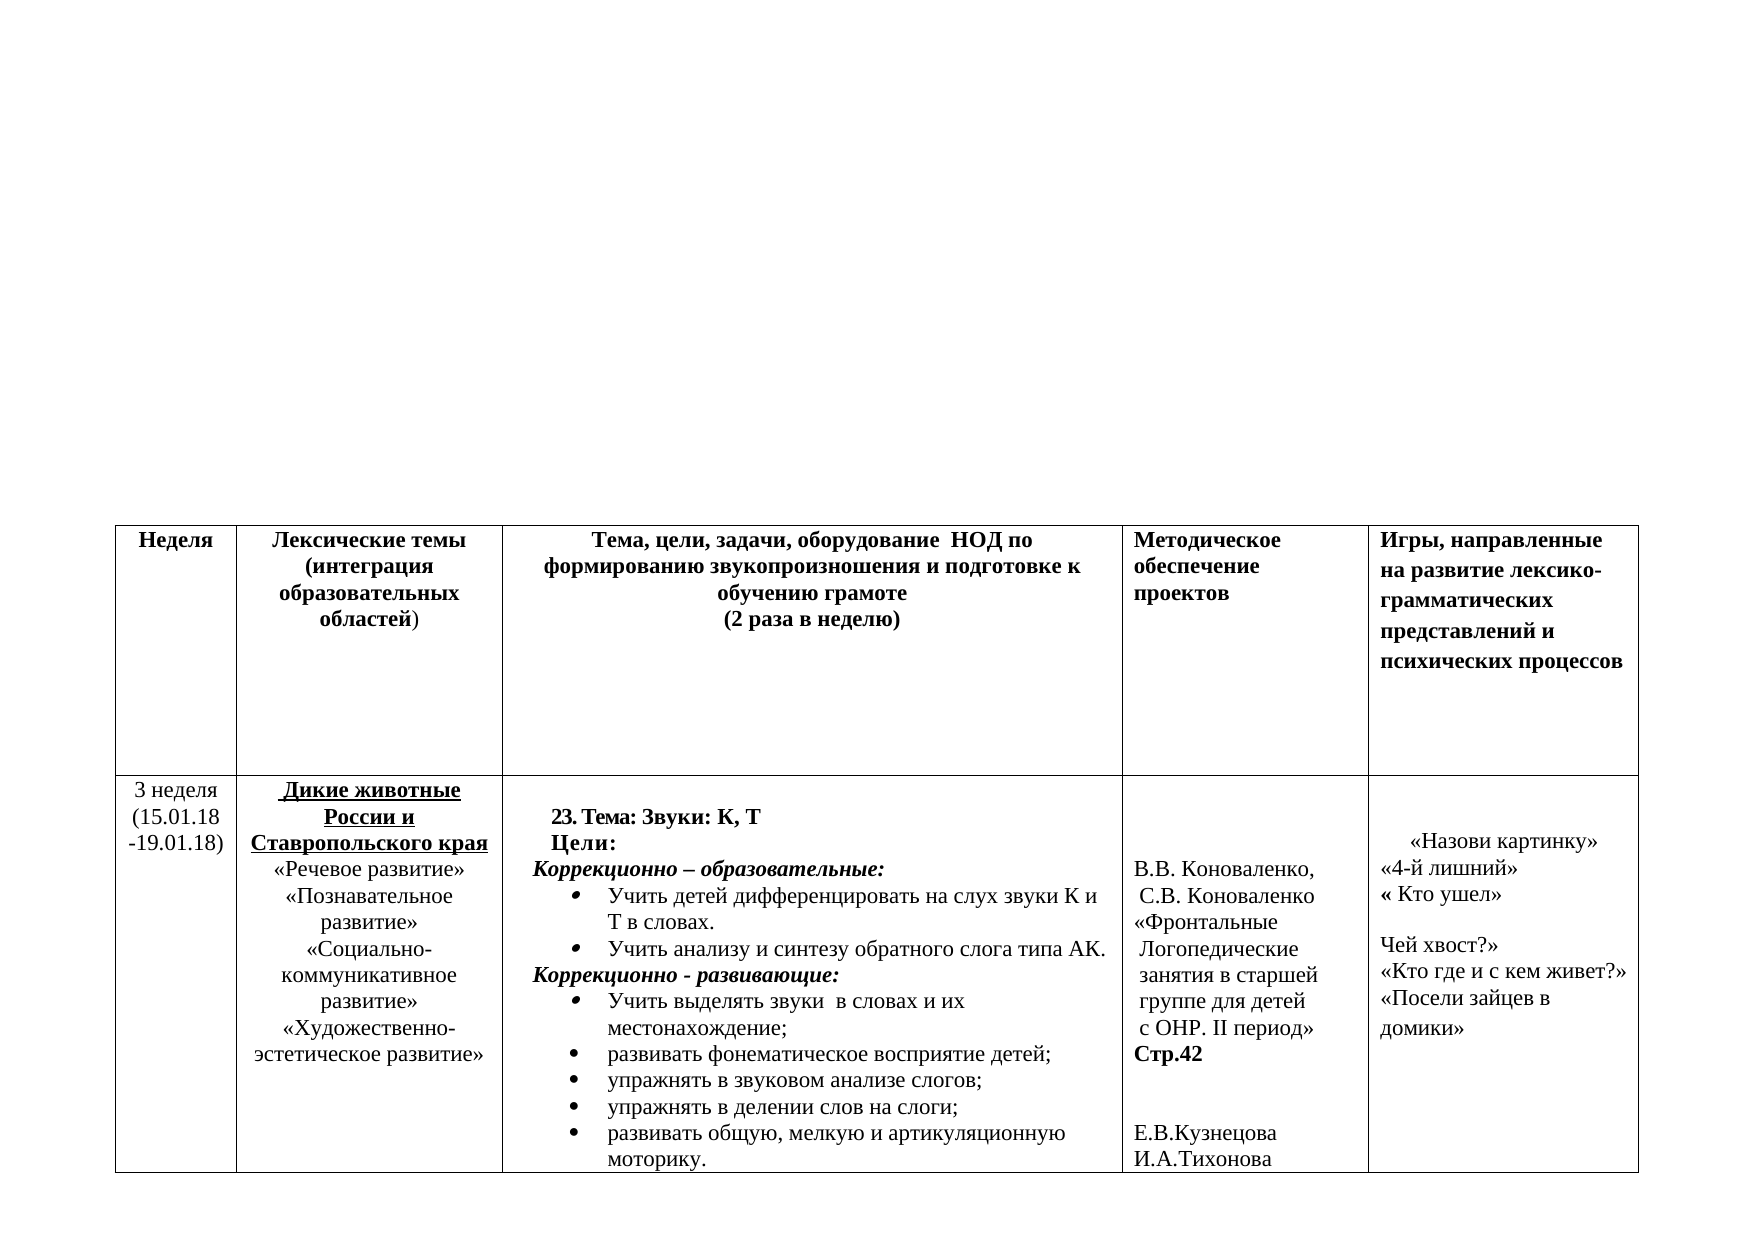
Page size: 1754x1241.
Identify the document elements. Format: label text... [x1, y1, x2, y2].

table_header Лексические темы (интеграция образовательных областей) [237, 526, 502, 775]
table_header Тема, цели, задачи, оборудование НОД по формированию звукопроизношения и подготовке к обучению грамоте (2 раза в неделю) [503, 526, 1122, 775]
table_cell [237, 776, 502, 1172]
table_header Неделя [116, 526, 236, 775]
table_header Игры, направленные на развитие лексико- грамматических представлений и психических процессов [1369, 526, 1638, 775]
table_header Методическое обеспечение проектов [1123, 526, 1368, 775]
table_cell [1123, 776, 1368, 1172]
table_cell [503, 776, 1122, 1172]
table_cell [116, 776, 236, 1172]
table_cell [1369, 776, 1638, 1172]
